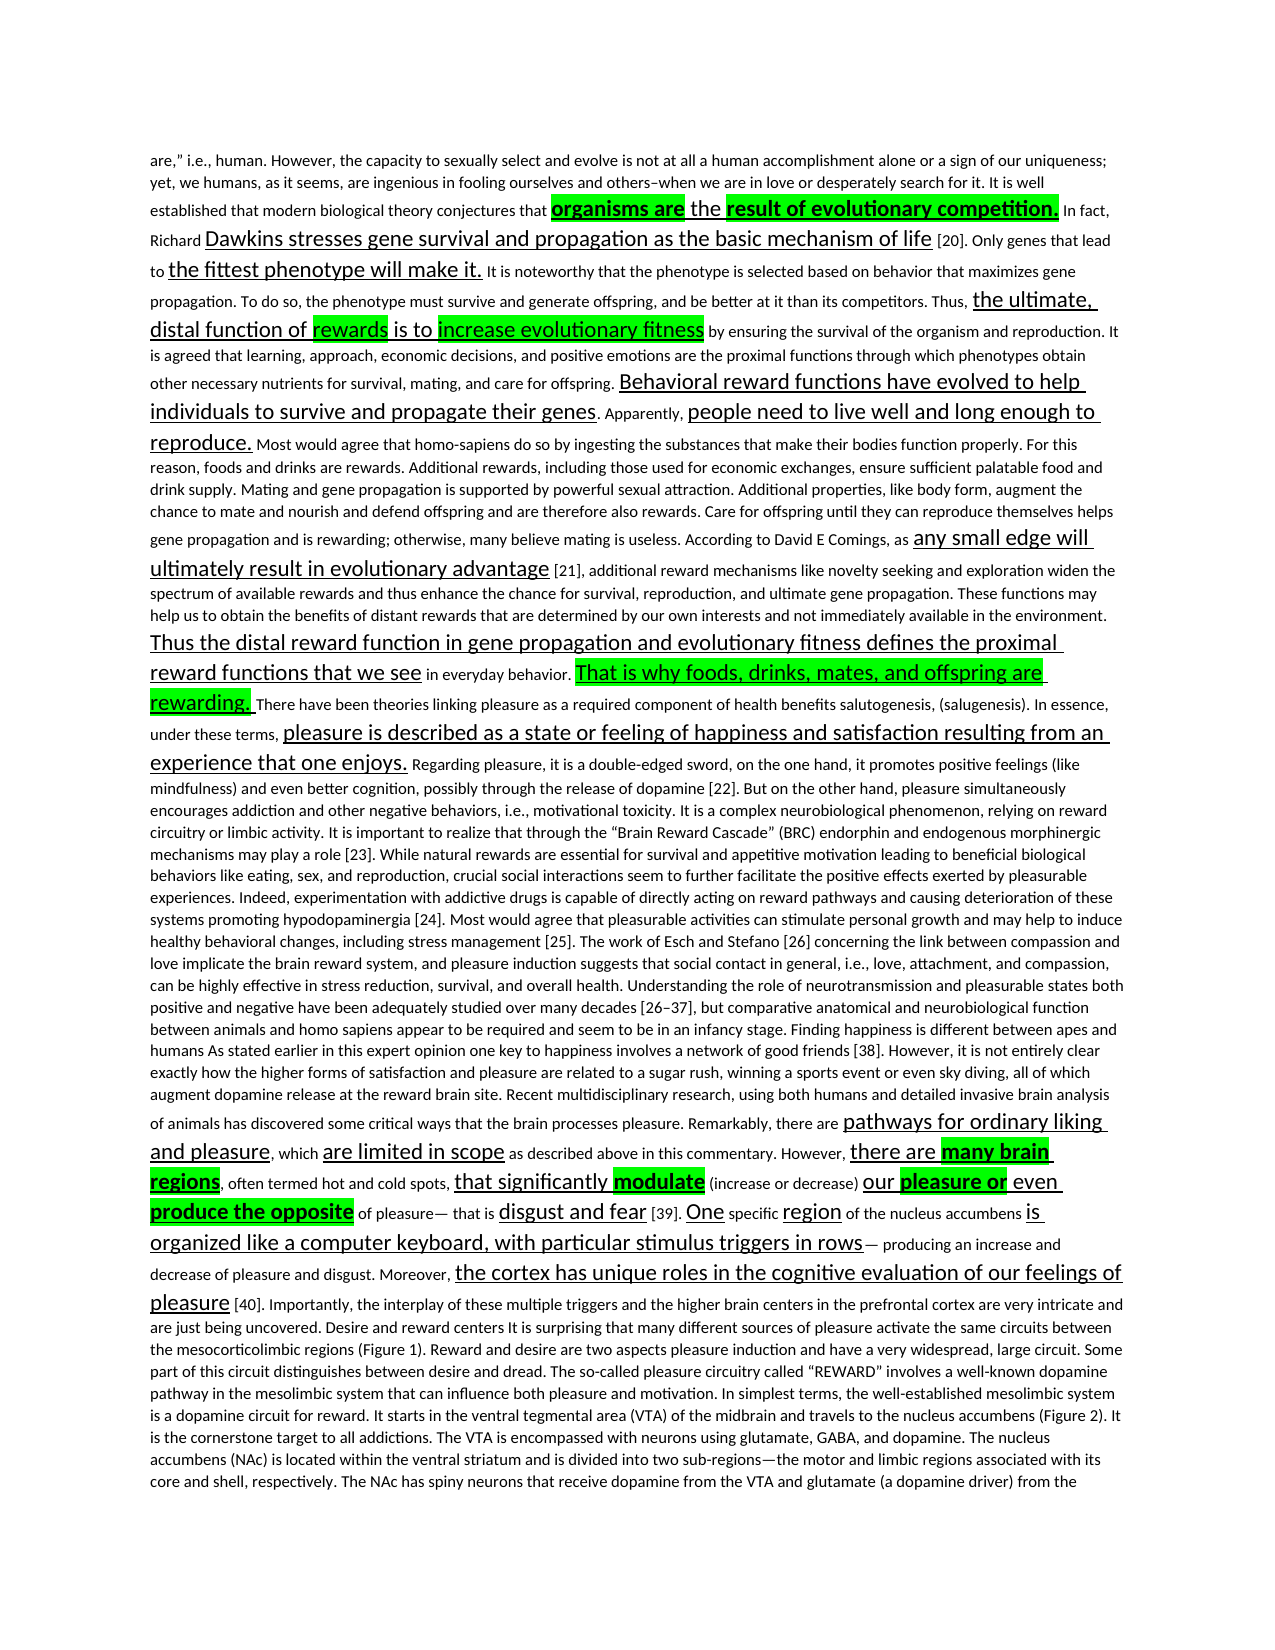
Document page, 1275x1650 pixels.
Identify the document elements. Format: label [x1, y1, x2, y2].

text [150, 150, 1125, 1491]
